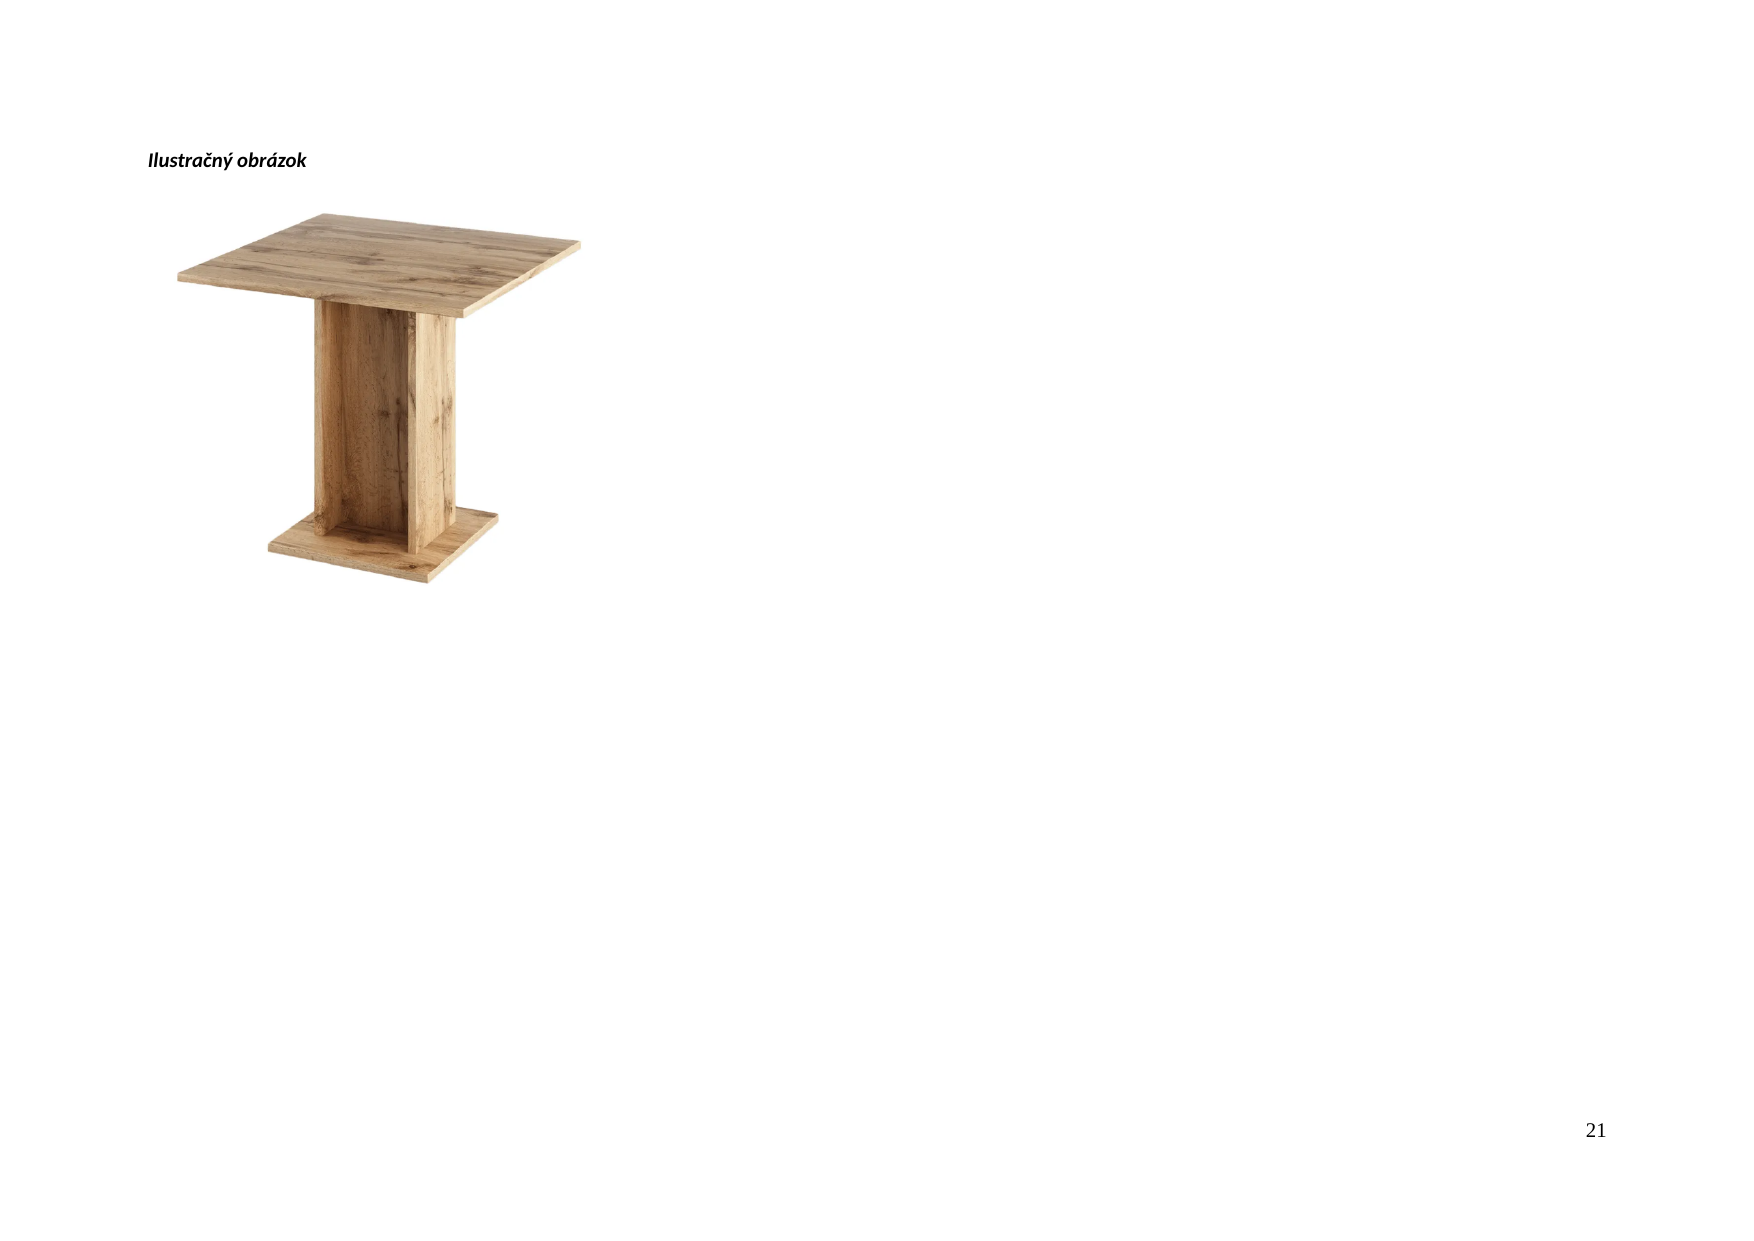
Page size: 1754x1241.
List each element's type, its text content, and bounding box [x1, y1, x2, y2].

text Ilustračný obrázok [148, 148, 1606, 173]
picture [158, 173, 600, 615]
